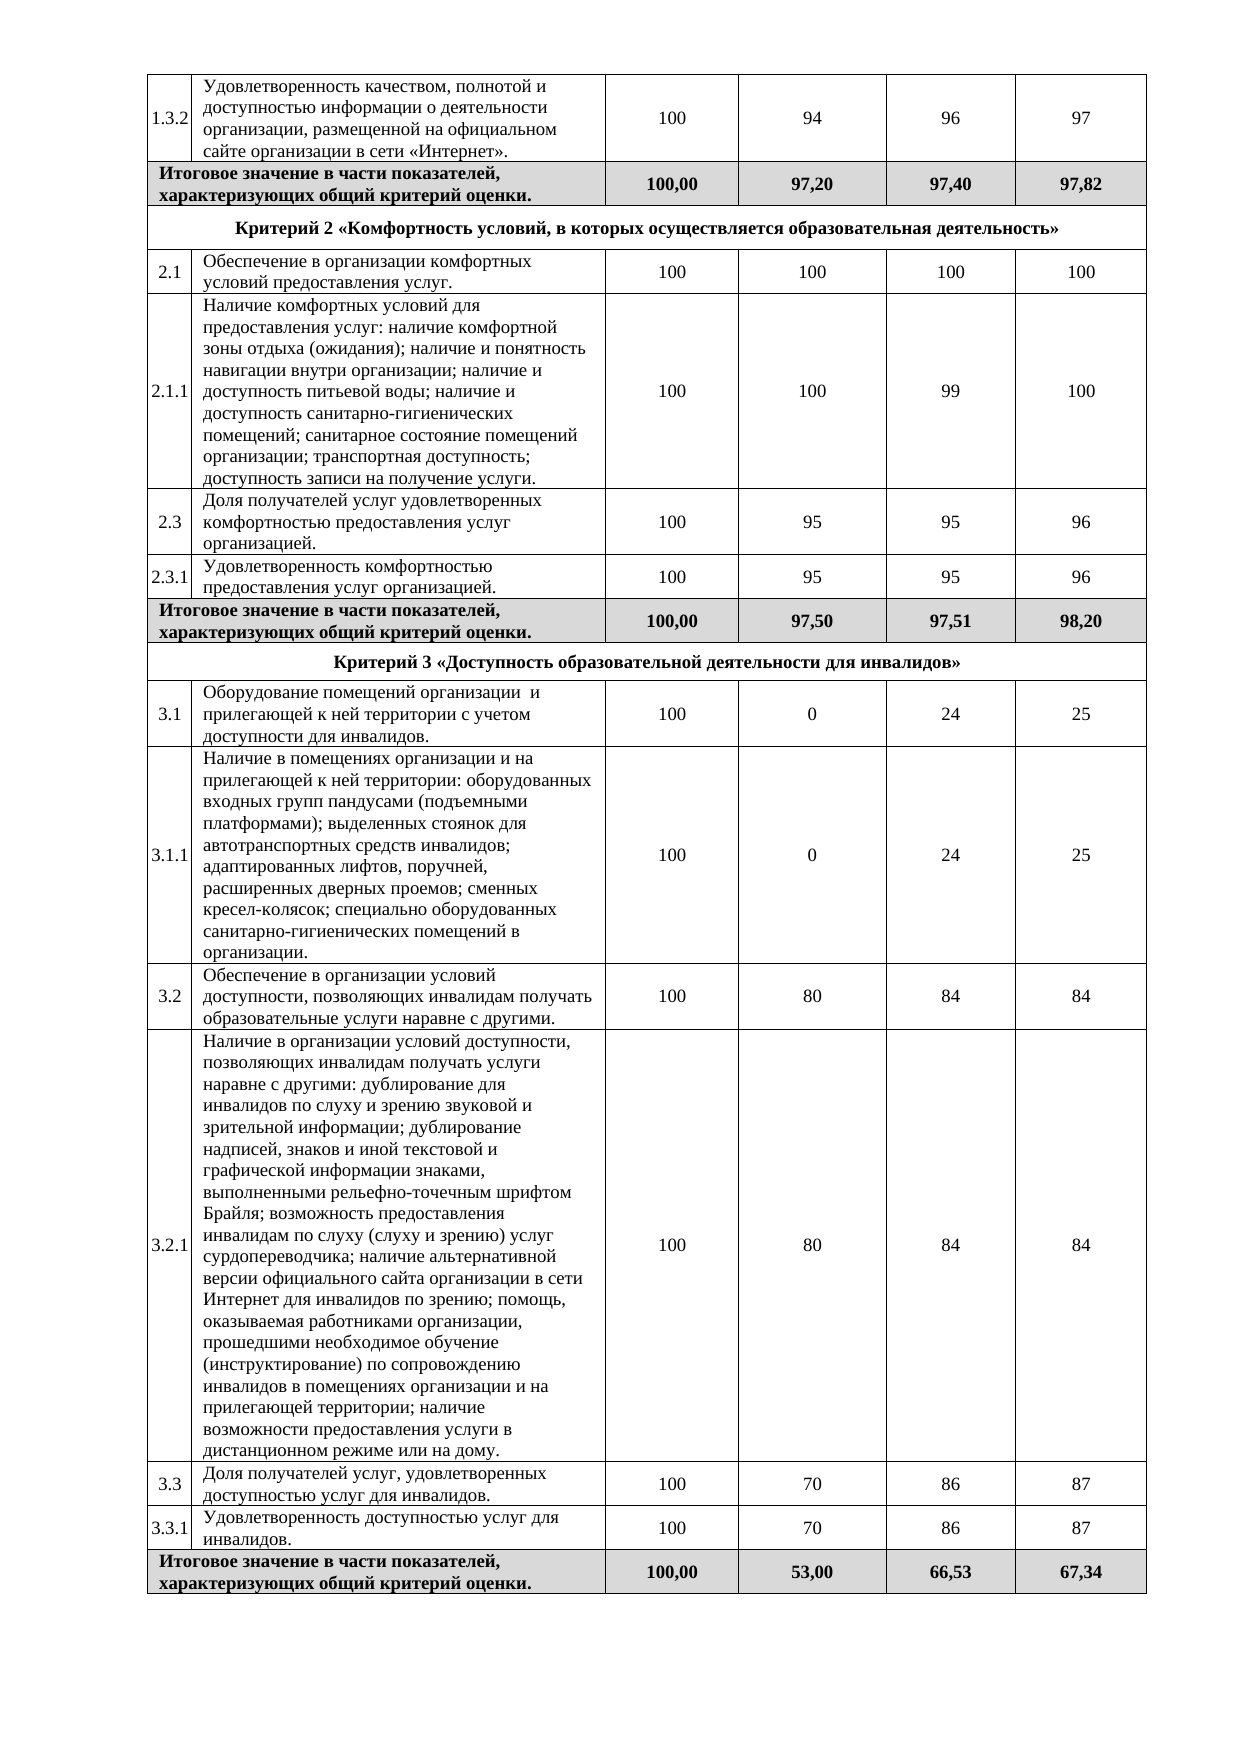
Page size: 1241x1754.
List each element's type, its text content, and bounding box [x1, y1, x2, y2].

table_cell 97,40 [887, 162, 1015, 205]
table_cell 100 [606, 489, 738, 554]
table_cell 84 [1016, 964, 1146, 1028]
table_cell 100 [1016, 294, 1146, 488]
table_cell 67,34 [1016, 1550, 1146, 1593]
table_cell 100 [606, 964, 738, 1028]
table_cell 3.3.1 [148, 1506, 191, 1549]
table_cell 97,50 [739, 599, 886, 642]
table_cell Оборудование помещений организации и прилегающей к ней территории с учетом доступности для инвалидов. [192, 681, 605, 746]
table_cell 100 [606, 1462, 738, 1505]
table_cell 3.2.1 [148, 1030, 191, 1461]
table_cell 84 [887, 1030, 1015, 1461]
table_cell Доля получателей услуг удовлетворенных комфортностью предоставления услуг организацией. [192, 489, 605, 554]
table_cell 98,20 [1016, 599, 1146, 642]
table_cell 2.3 [148, 489, 191, 554]
table_cell 96 [1016, 555, 1146, 598]
table_cell 87 [1016, 1506, 1146, 1549]
table_cell 100 [606, 747, 738, 963]
table_cell 97,20 [739, 162, 886, 205]
table_cell 100 [606, 681, 738, 746]
table_cell 96 [887, 75, 1015, 161]
table_cell Удовлетворенность качеством, полнотой и доступностью информации о деятельности организации, размещенной на официальном сайте организации в сети «Интернет». [192, 75, 605, 161]
table_cell 24 [887, 681, 1015, 746]
table_cell 0 [739, 747, 886, 963]
table_cell 99 [887, 294, 1015, 488]
table_cell 100 [606, 1506, 738, 1549]
table_cell Итоговое значение в части показателей, характеризующих общий критерий оценки. [148, 599, 605, 642]
table_cell 2.3.1 [148, 555, 191, 598]
table_cell 2.1 [148, 250, 191, 293]
table_cell 80 [739, 964, 886, 1028]
table_cell 1.3.2 [148, 75, 191, 161]
table_cell 96 [1016, 489, 1146, 554]
table_cell 95 [887, 489, 1015, 554]
table_cell Наличие в организации условий доступности, позволяющих инвалидам получать услуги наравне с другими: дублирование для инвалидов по слуху и зрению звуковой и зрительной информации; дублирование надписей, знаков и иной текстовой и графической информации знаками, выполненными рельефно-точечным шрифтом Брайля; возможность предоставления инвалидам по слуху (слуху и зрению) услуг сурдопереводчика; наличие альтернативной версии официального сайта организации в сети Интернет для инвалидов по зрению; помощь, оказываемая работниками организации, прошедшими необходимое обучение (инструктирование) по сопровождению инвалидов в помещениях организации и на прилегающей территории; наличие возможности предоставления услуги в дистанционном режиме или на дому. [192, 1030, 605, 1461]
table_cell 100 [606, 294, 738, 488]
table_cell Удовлетворенность доступностью услуг для инвалидов. [192, 1506, 605, 1549]
table_cell 95 [887, 555, 1015, 598]
table_cell 70 [739, 1462, 886, 1505]
table_cell 0 [739, 681, 886, 746]
table_cell 25 [1016, 747, 1146, 963]
table_cell 100,00 [606, 599, 738, 642]
table_cell Доля получателей услуг, удовлетворенных доступностью услуг для инвалидов. [192, 1462, 605, 1505]
table_cell 100,00 [606, 1550, 738, 1593]
table_cell 100 [606, 250, 738, 293]
table_cell 87 [1016, 1462, 1146, 1505]
table_cell 3.1 [148, 681, 191, 746]
table_cell 86 [887, 1506, 1015, 1549]
table_cell 24 [887, 747, 1015, 963]
table_cell Итоговое значение в части показателей, характеризующих общий критерий оценки. [148, 1550, 605, 1593]
table_cell 3.2 [148, 964, 191, 1028]
table_cell 100 [739, 294, 886, 488]
table_cell 100 [606, 555, 738, 598]
table_cell 86 [887, 1462, 1015, 1505]
table_cell 97 [1016, 75, 1146, 161]
table_cell 3.1.1 [148, 747, 191, 963]
table_cell Обеспечение в организации условий доступности, позволяющих инвалидам получать образовательные услуги наравне с другими. [192, 964, 605, 1028]
table_cell 80 [739, 1030, 886, 1461]
table_cell 100 [1016, 250, 1146, 293]
table_cell 95 [739, 555, 886, 598]
table_cell 95 [739, 489, 886, 554]
table_cell 97,51 [887, 599, 1015, 642]
table_cell 84 [887, 964, 1015, 1028]
table_cell 25 [1016, 681, 1146, 746]
table_cell Наличие в помещениях организации и на прилегающей к ней территории: оборудованных входных групп пандусами (подъемными платформами); выделенных стоянок для автотранспортных средств инвалидов; адаптированных лифтов, поручней, расширенных дверных проемов; сменных кресел-колясок; специально оборудованных санитарно-гигиенических помещений в организации. [192, 747, 605, 963]
table_cell 53,00 [739, 1550, 886, 1593]
table_cell 100 [887, 250, 1015, 293]
table_cell Удовлетворенность комфортностью предоставления услуг организацией. [192, 555, 605, 598]
table_cell Обеспечение в организации комфортных условий предоставления услуг. [192, 250, 605, 293]
table_cell 70 [739, 1506, 886, 1549]
table_cell 100 [606, 75, 738, 161]
table_cell Критерий 3 «Доступность образовательной деятельности для инвалидов» [148, 643, 1146, 680]
table_cell 2.1.1 [148, 294, 191, 488]
table_cell 100 [739, 250, 886, 293]
table_cell 100,00 [606, 162, 738, 205]
table_cell 84 [1016, 1030, 1146, 1461]
table_cell 94 [739, 75, 886, 161]
table_cell 97,82 [1016, 162, 1146, 205]
table_cell Наличие комфортных условий для предоставления услуг: наличие комфортной зоны отдыха (ожидания); наличие и понятность навигации внутри организации; наличие и доступность питьевой воды; наличие и доступность санитарно-гигиенических помещений; санитарное состояние помещений организации; транспортная доступность; доступность записи на получение услуги. [192, 294, 605, 488]
table_cell Критерий 2 «Комфортность условий, в которых осуществляется образовательная деятельность» [148, 206, 1146, 249]
table_cell Итоговое значение в части показателей, характеризующих общий критерий оценки. [148, 162, 605, 205]
table_cell 100 [606, 1030, 738, 1461]
table_cell 3.3 [148, 1462, 191, 1505]
table_cell 66,53 [887, 1550, 1015, 1593]
